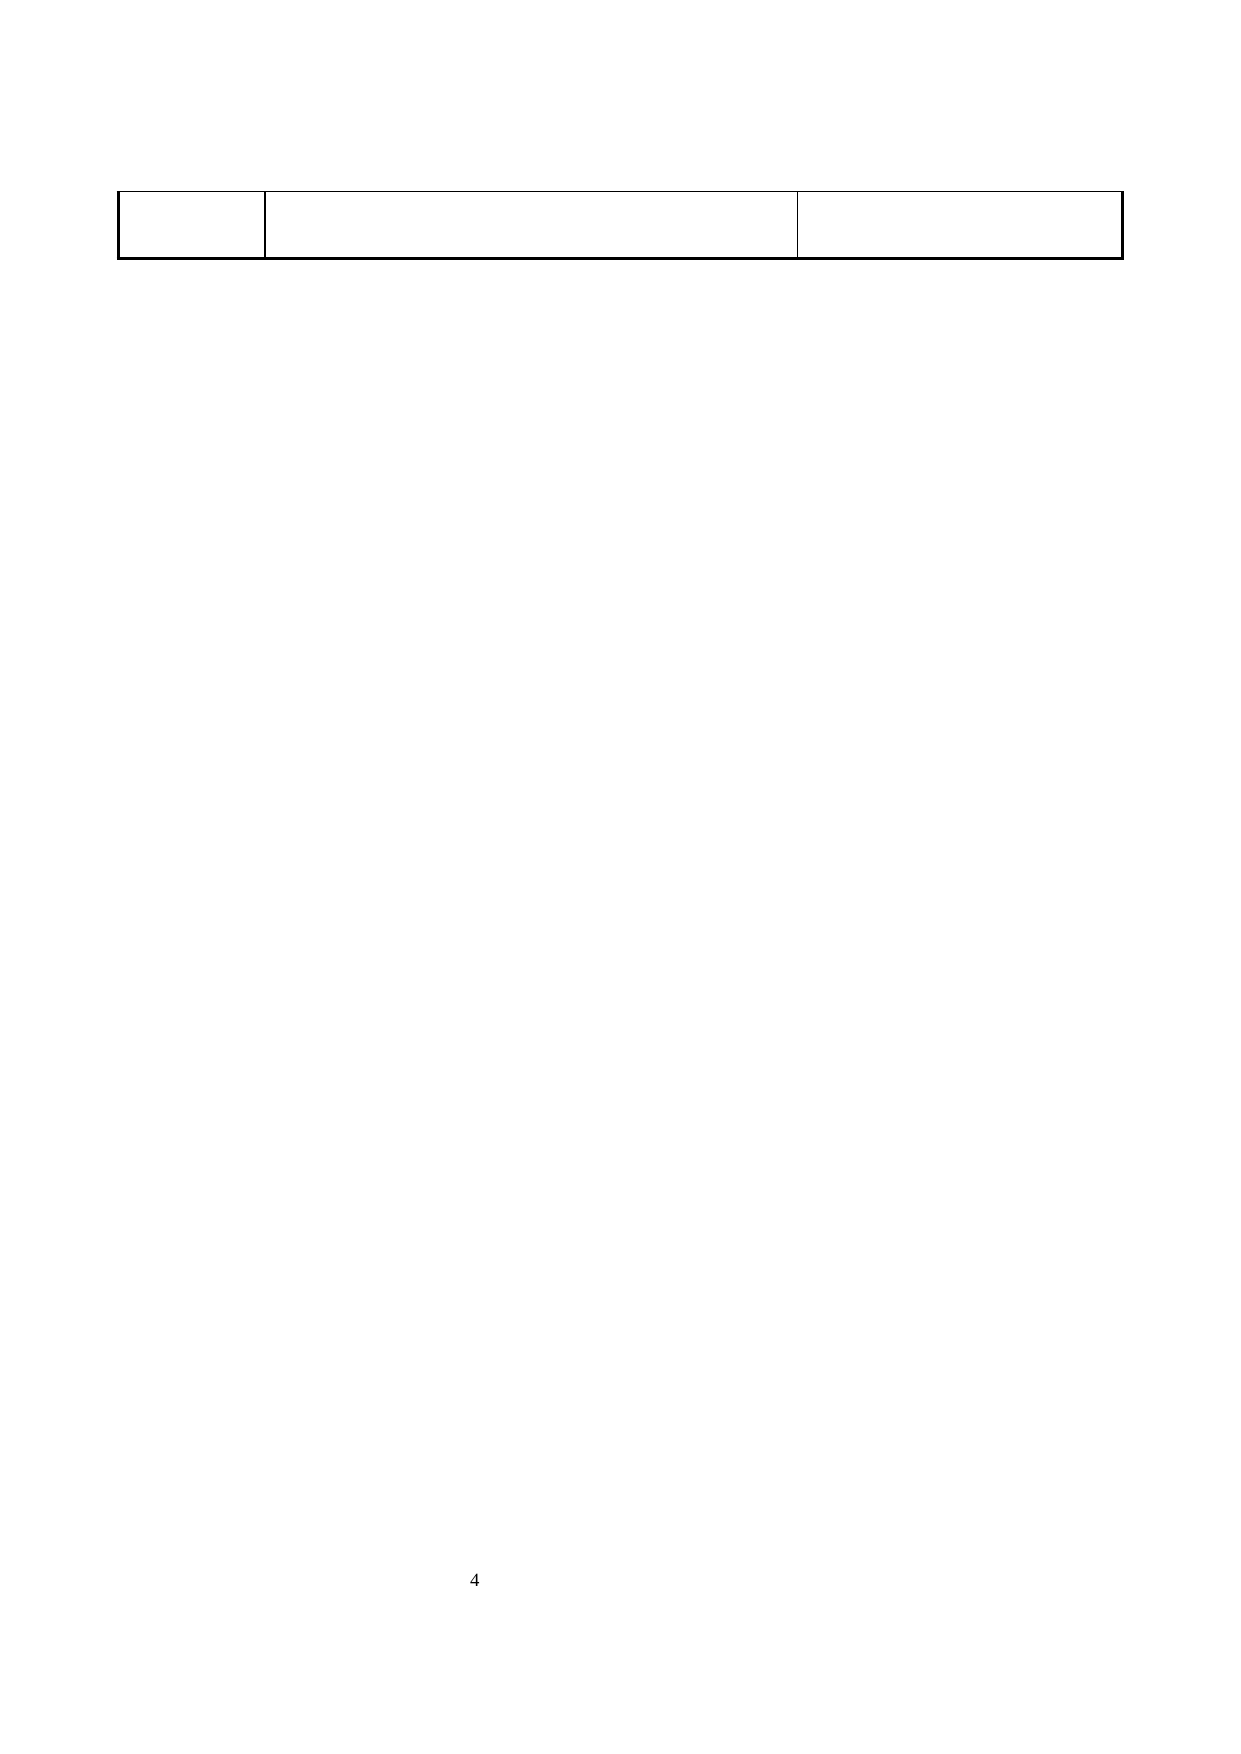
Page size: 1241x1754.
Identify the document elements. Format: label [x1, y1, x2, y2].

table_cell [120, 192, 264, 257]
table_cell [798, 192, 1121, 257]
table_cell [266, 192, 797, 257]
